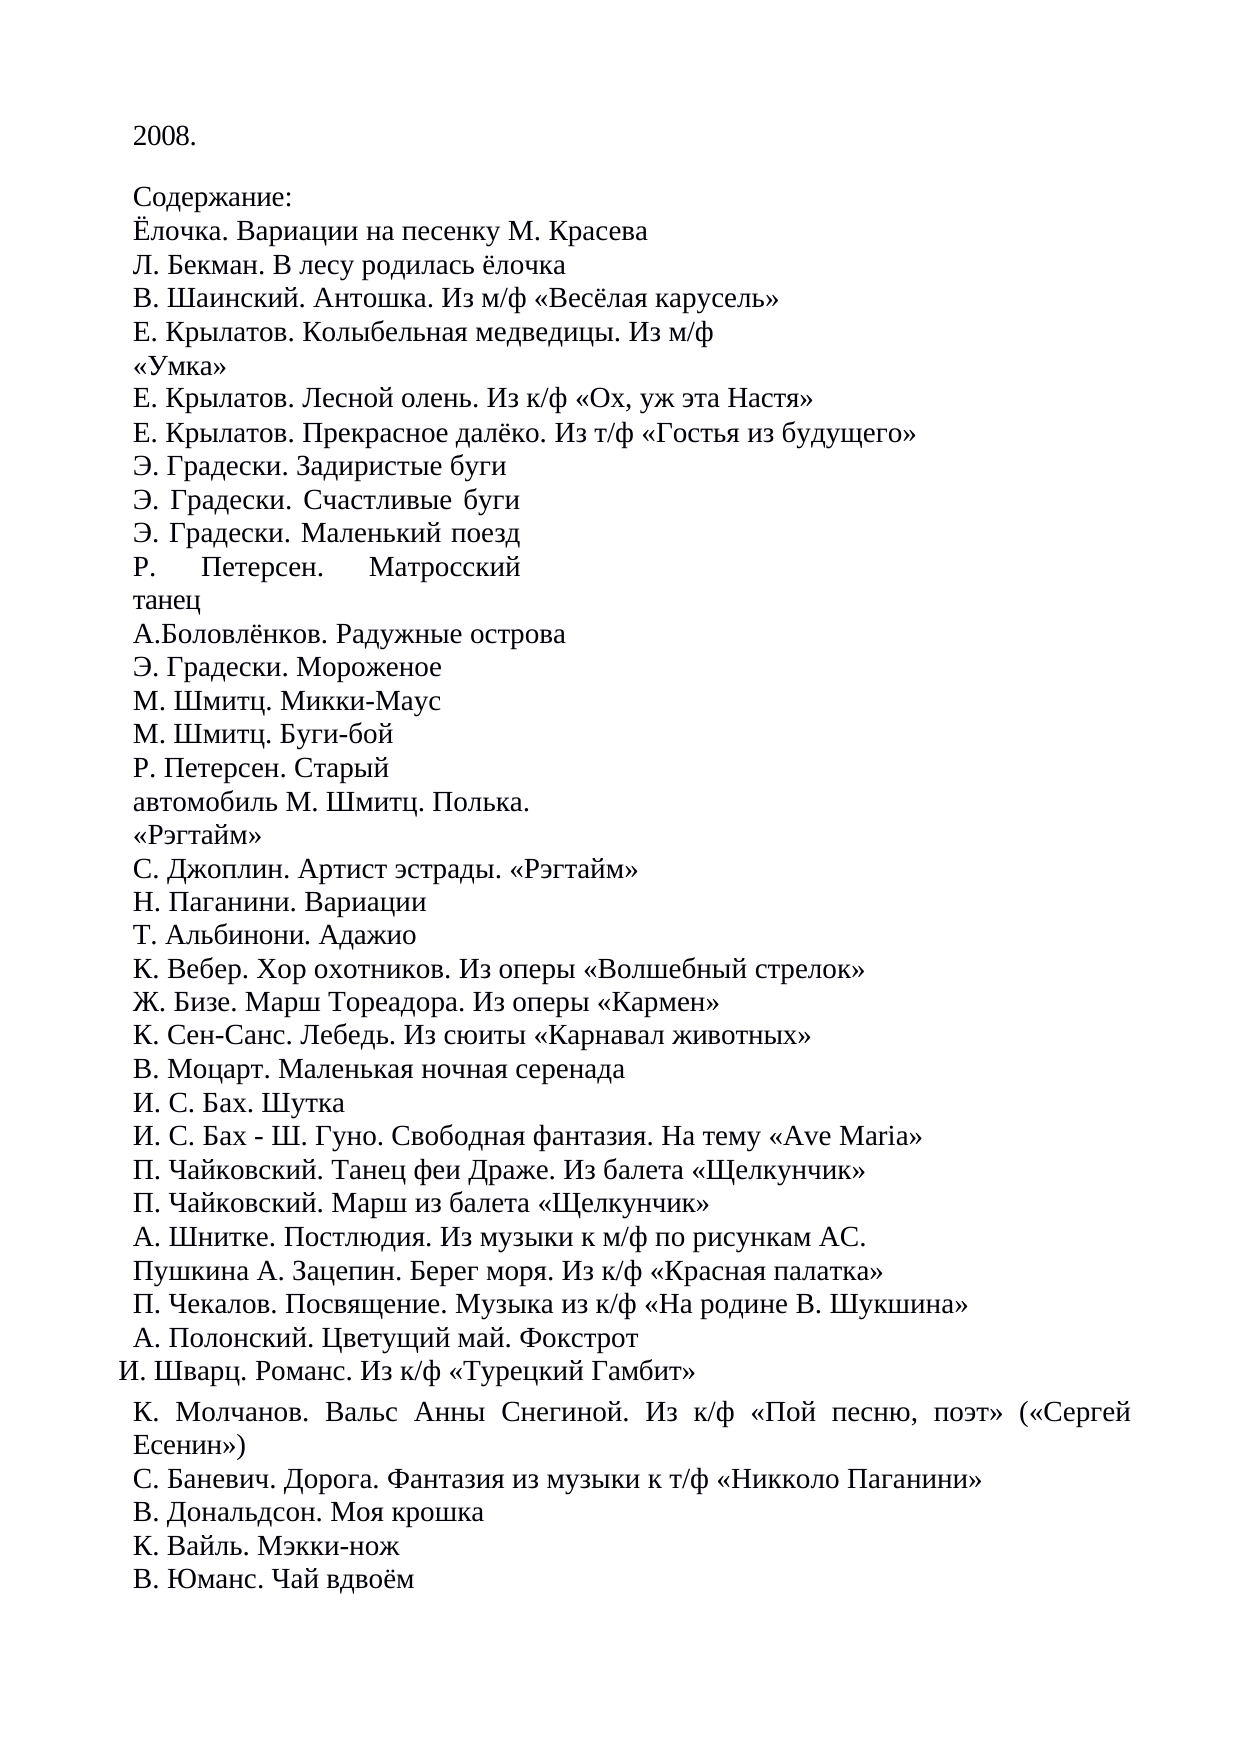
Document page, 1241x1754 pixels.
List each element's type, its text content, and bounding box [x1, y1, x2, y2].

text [133, 118, 1152, 152]
text Т. Альбинони. Адажио [133, 918, 1152, 951]
text B. Шаинский. Антошка. Из м/ф «Весёлая карусель» Е. Крылатов. Колыбельная медведицы. Из м/ф «Умка» [133, 281, 809, 381]
text И. С. Бах - Ш. Гуно. Свободная фантазия. На тему «Ave Maria» П. Чайковский. Танец феи Драже. Из балета «Щелкунчик» [133, 1118, 924, 1186]
text Э. Градески. Счастливые буги Э. Градески. Маленький поезд Р. Петерсен. Матросский танец [133, 482, 521, 616]
text И. Шварц. Романс. Из к/ф «Турецкий Гамбит» [118, 1353, 1152, 1387]
text A.Боловлёнков. Радужные острова Э. Градески. Мороженое [133, 616, 574, 683]
text B. Моцарт. Маленькая ночная серенада И. С. Бах. Шутка [133, 1051, 643, 1118]
text К. Сен-Санс. Лебедь. Из сюиты «Карнавал животных» [133, 1018, 1152, 1051]
text М. Шмитц. Микки-Маус М. Шмитц. Буги-бой [133, 683, 468, 750]
text С. Баневич. Дорога. Фантазия из музыки к т/ф «Никколо Паганини» В. Дональдсон. Моя крошка [133, 1461, 989, 1528]
text А. Шнитке. Постлюдия. Из музыки к м/ф по рисункам АС. Пушкина А. Зацепин. Берег моря. Из к/ф «Красная палатка» [133, 1219, 989, 1286]
text Е. Крылатов. Лесной олень. Из к/ф «Ох, уж эта Настя» [133, 381, 1152, 414]
text Е. Крылатов. Прекрасное далёко. Из т/ф «Гостья из будущего» Э. Градески. Задиристые буги [133, 415, 924, 482]
text Р. Петерсен. Старый автомобиль М. Шмитц. Полька. «Рэгтайм» [133, 750, 538, 851]
text П. Чайковский. Марш из балета «Щелкунчик» [133, 1186, 1152, 1219]
text Ёлочка. Вариации на песенку М. Красева Л. Бекман. В лесу родилась ёлочка [133, 213, 662, 281]
text К. Молчанов. Вальс Анны Снегиной. Из к/ф «Пой песню, поэт» («Сергей Есенин») [133, 1394, 1152, 1461]
text C. Джоплин. Артист эстрады. «Рэгтайм» Н. Паганини. Вариации [133, 851, 661, 918]
text К. Вебер. Хор охотников. Из оперы «Волшебный стрелок» Ж. Бизе. Марш Тореадора. Из оперы «Кармен» [133, 951, 886, 1018]
text Содержание: [133, 180, 1152, 213]
text К. Вайль. Мэкки-нож В. Юманс. Чай вдвоём [133, 1528, 420, 1595]
text П. Чекалов. Посвящение. Музыка из к/ф «На родине В. Шукшина» А. Полонский. Цветущий май. Фокстрот [133, 1286, 989, 1353]
